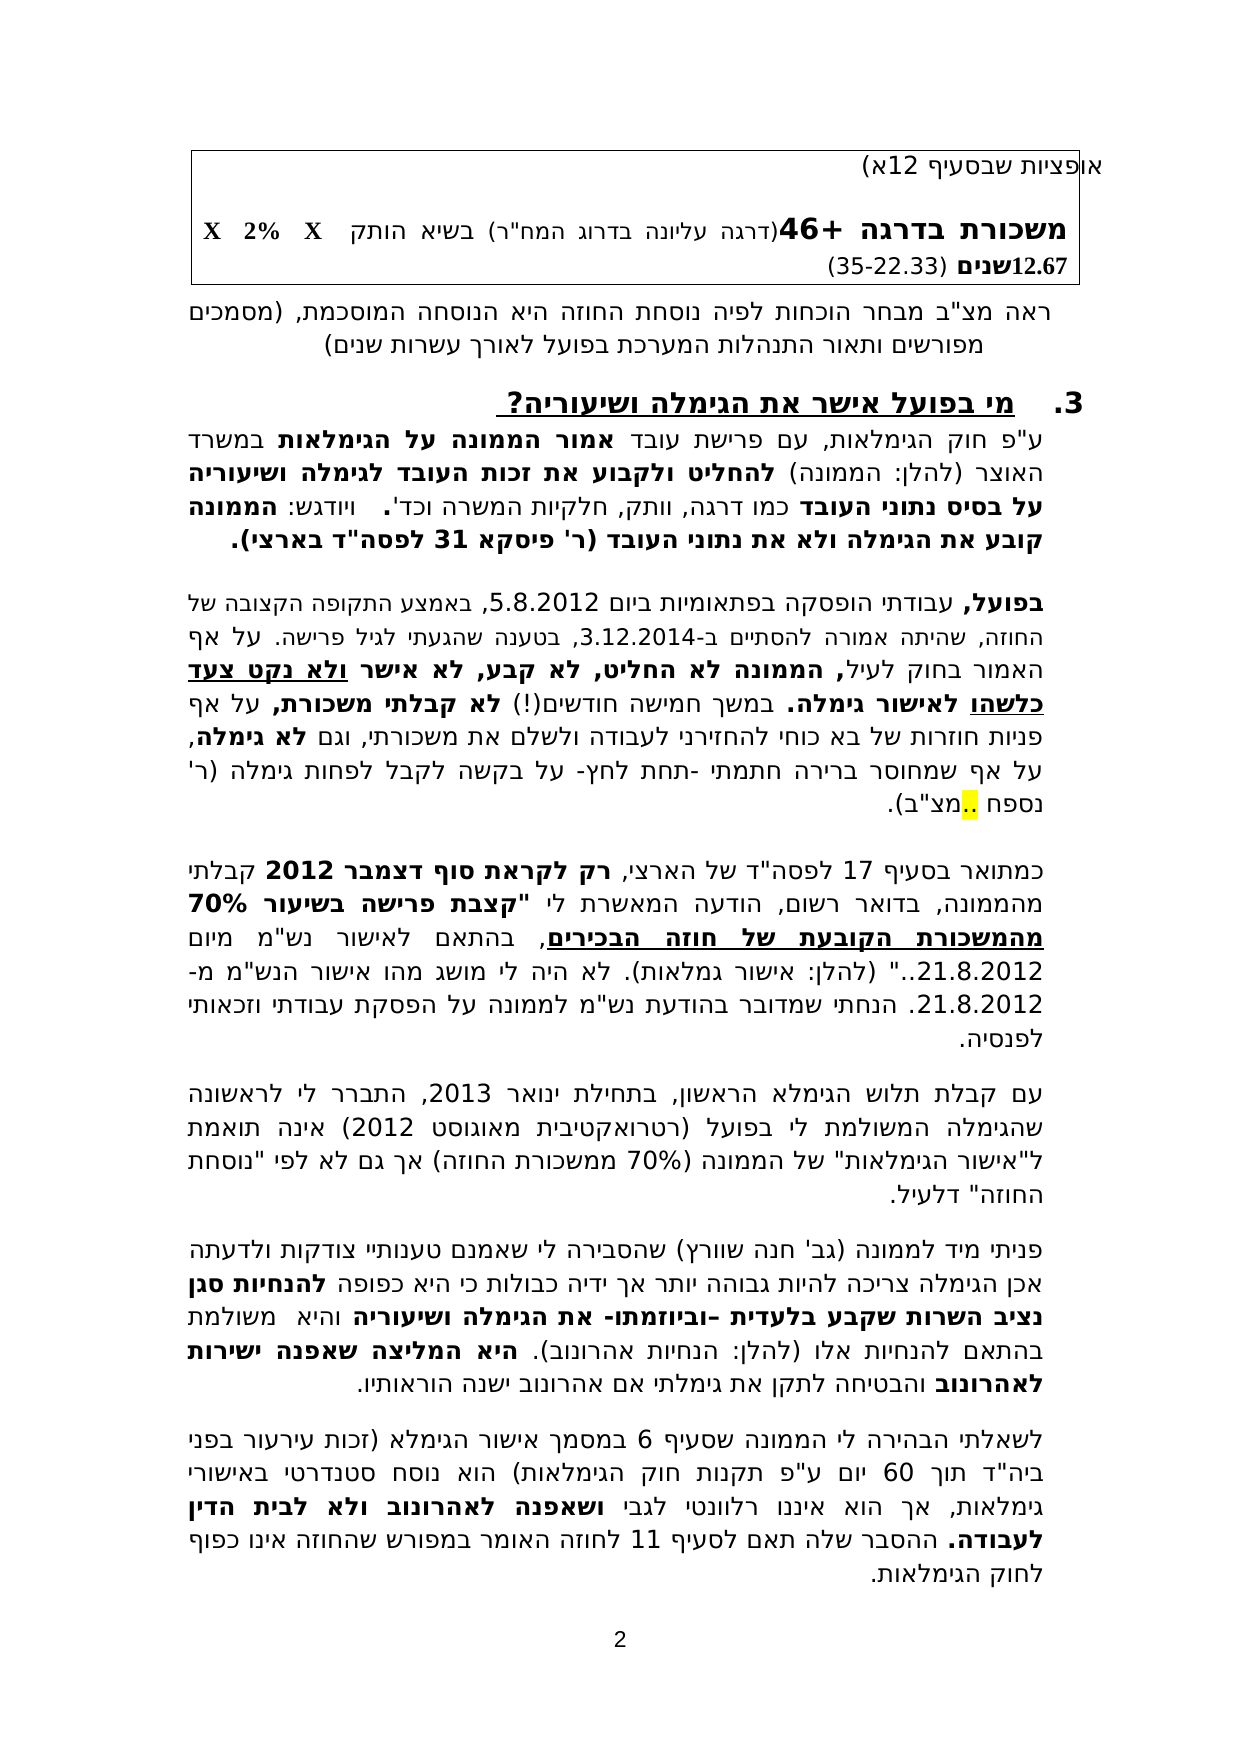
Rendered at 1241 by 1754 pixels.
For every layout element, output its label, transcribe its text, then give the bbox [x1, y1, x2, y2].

list כמתואר בסעיף 17 לפסה"ד של הארצי, רק לקראת סוף דצמבר 2012 קבלתי מהממונה, בדואר רשום, הודעה המאשרת לי "קצבת פרישה בשיעור 70% מהמשכורת הקובעת של חוזה הבכירים, בהתאם לאישור נש"מ מיום 21.8.2012.." (להלן: אישור גמלאות). לא היה לי מושג מהו אישור הנש"מ מ-21.8.2012. הנחתי שמדובר בהודעת נש"מ לממונה על הפסקת עבודתי וזכאותי לפנסיה. [187, 856, 1044, 1053]
list בפועל, עבודתי הופסקה בפתאומיות ביום 5.8.2012, באמצע התקופה הקצובה של החוזה, שהיתה אמורה להסתיים ב-3.12.2014, בטענה שהגעתי לגיל פרישה. על אף האמור בחוק לעיל, הממונה לא החליט, לא קבע, לא אישר ולא נקט צעד כלשהו לאישור גימלה. במשך חמישה חודשים(!) לא קבלתי משכורת, על אף פניות חוזרות של בא כוחי להחזירני לעבודה ולשלם את משכורתי, וגם לא גימלה, על אף שמחוסר ברירה חתמתי -תחת לחץ- על בקשה לקבל לפחות גימלה (ר' נספח ..מצ"ב). [187, 588, 1044, 819]
text ראה מצ"ב מבחר הוכחות לפיה נוסחת החוזה היא הנוסחה המוסכמת, (מסמכים מפורשים ותאור התנהלות המערכת בפועל לאורך עשרות שנים) [187, 297, 1053, 359]
list מי בפועל אישר את הגימלה ושיעוריה? [187, 386, 1053, 420]
list ע"פ חוק הגימלאות, עם פרישת עובד אמור הממונה על הגימלאות במשרד האוצר (להלן: הממונה) להחליט ולקבוע את זכות העובד לגימלה ושיעוריה על בסיס נתוני העובד כמו דרגה, וותק, חלקיות המשרה וכד'. ויודגש: הממונה קובע את הגימלה ולא את נתוני העובד (ר' פיסקא 31 לפסה"ד בארצי). [187, 425, 1044, 555]
text לשאלתי הבהירה לי הממונה שסעיף 6 במסמך אישור הגימלא (זכות עירעור בפני ביה"ד תוך 60 יום ע"פ תקנות חוק הגימלאות) הוא נוסח סטנדרטי באישורי גימלאות, אך הוא איננו רלוונטי לגבי ושאפנה לאהרונוב ולא לבית הדין לעבודה. ההסבר שלה תאם לסעיף 11 לחוזה האומר במפורש שהחוזה אינו כפוף לחוק הגימלאות. [187, 1425, 1044, 1588]
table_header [192, 151, 1079, 284]
list פניתי מיד לממונה (גב' חנה שוורץ) שהסבירה לי שאמנם טענותיי צודקות ולדעתה אכן הגימלה צריכה להיות גבוהה יותר אך ידיה כבולות כי היא כפופה להנחיות סגן נציב השרות שקבע בלעדית –וביוזמתו- את הגימלה ושיעוריה והיא משולמת בהתאם להנחיות אלו (להלן: הנחיות אהרונוב). היא המליצה שאפנה ישירות לאהרונוב והבטיחה לתקן את גימלתי אם אהרונוב ישנה הוראותיו. [187, 1235, 1044, 1399]
list עם קבלת תלוש הגימלא הראשון, בתחילת ינואר 2013, התברר לי לראשונה שהגימלה המשולמת לי בפועל (רטרואקטיבית מאוגוסט 2012) אינה תואמת ל"אישור הגימלאות" של הממונה (70% ממשכורת החוזה) אך גם לא לפי "נוסחת החוזה" דלעיל. [187, 1079, 1044, 1209]
